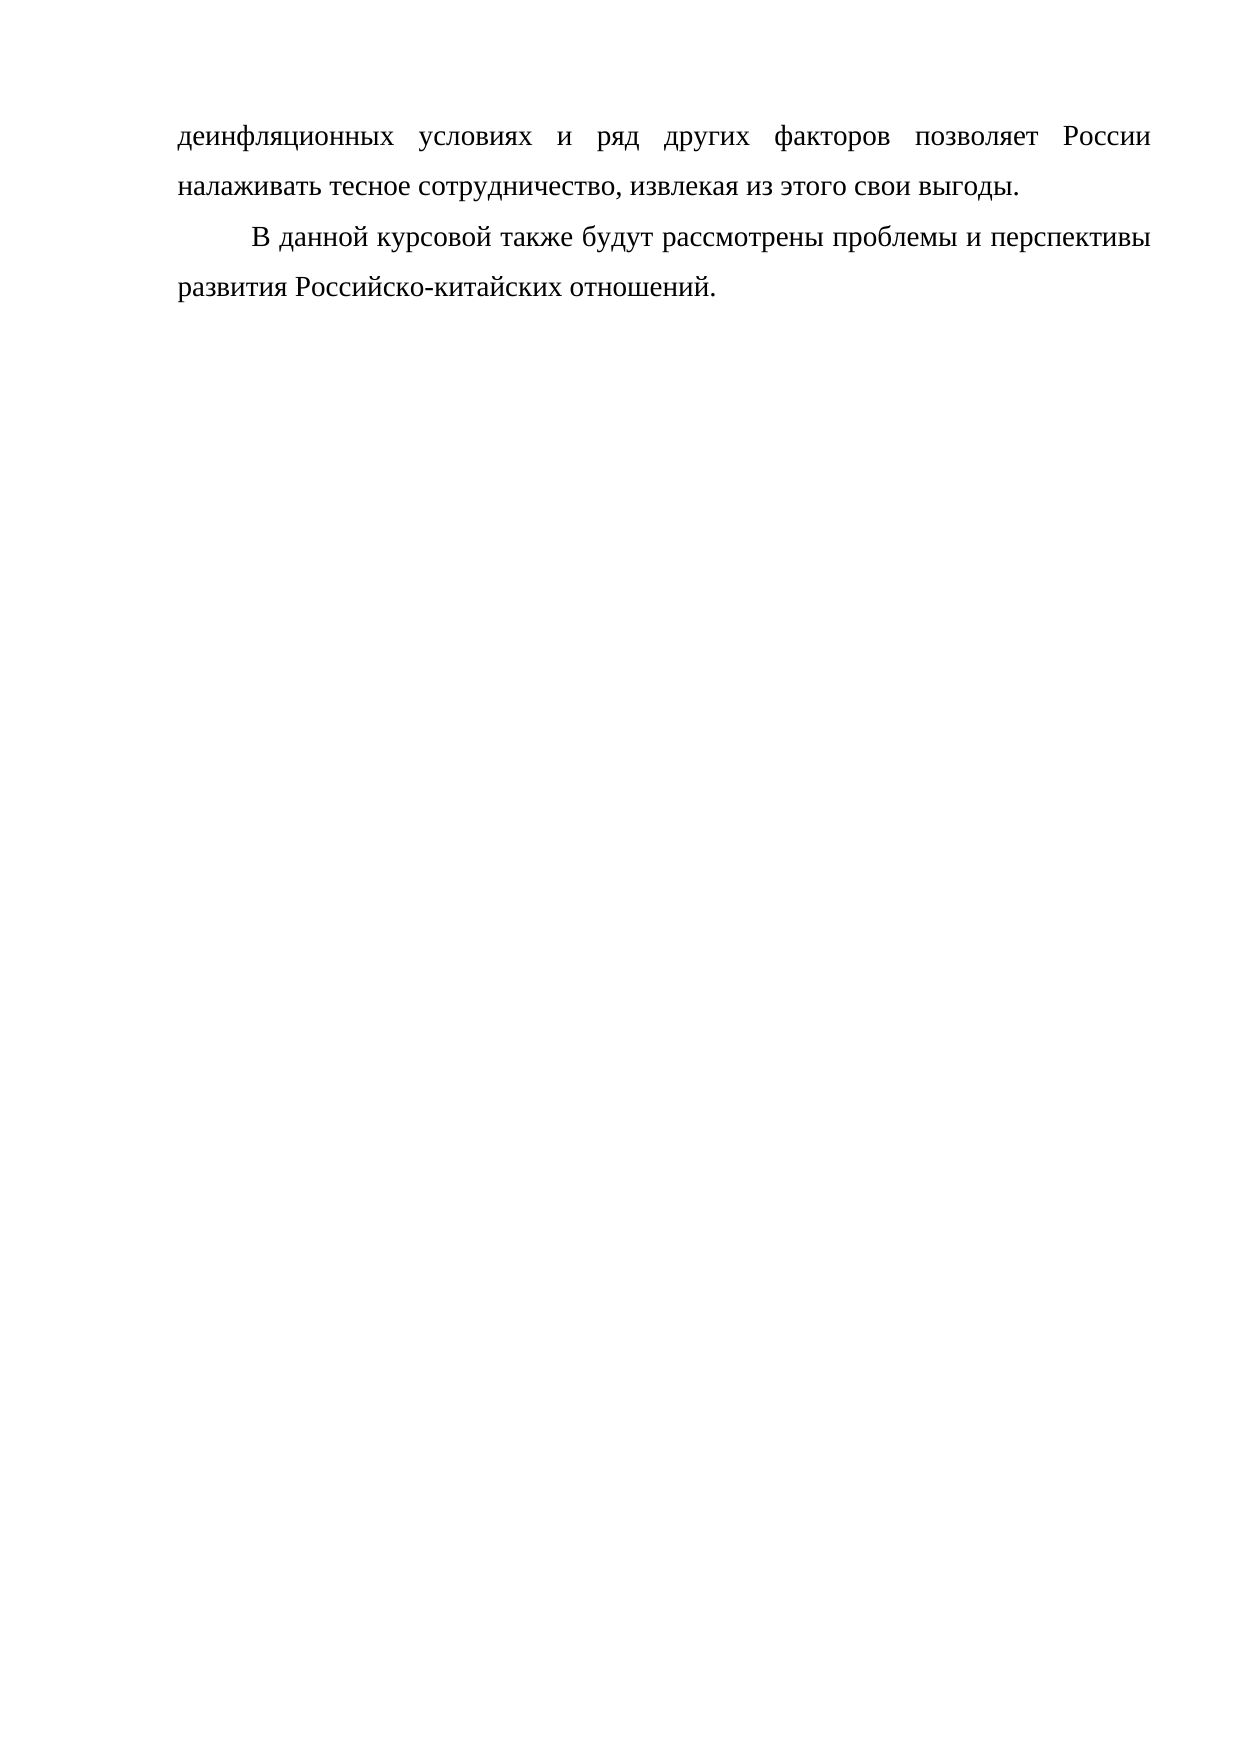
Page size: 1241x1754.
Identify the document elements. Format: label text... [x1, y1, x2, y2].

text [177, 118, 1152, 202]
text В данной курсовой также будут рассмотрены проблемы и перспективы развития Российско-китайских отношений. [177, 219, 1152, 303]
